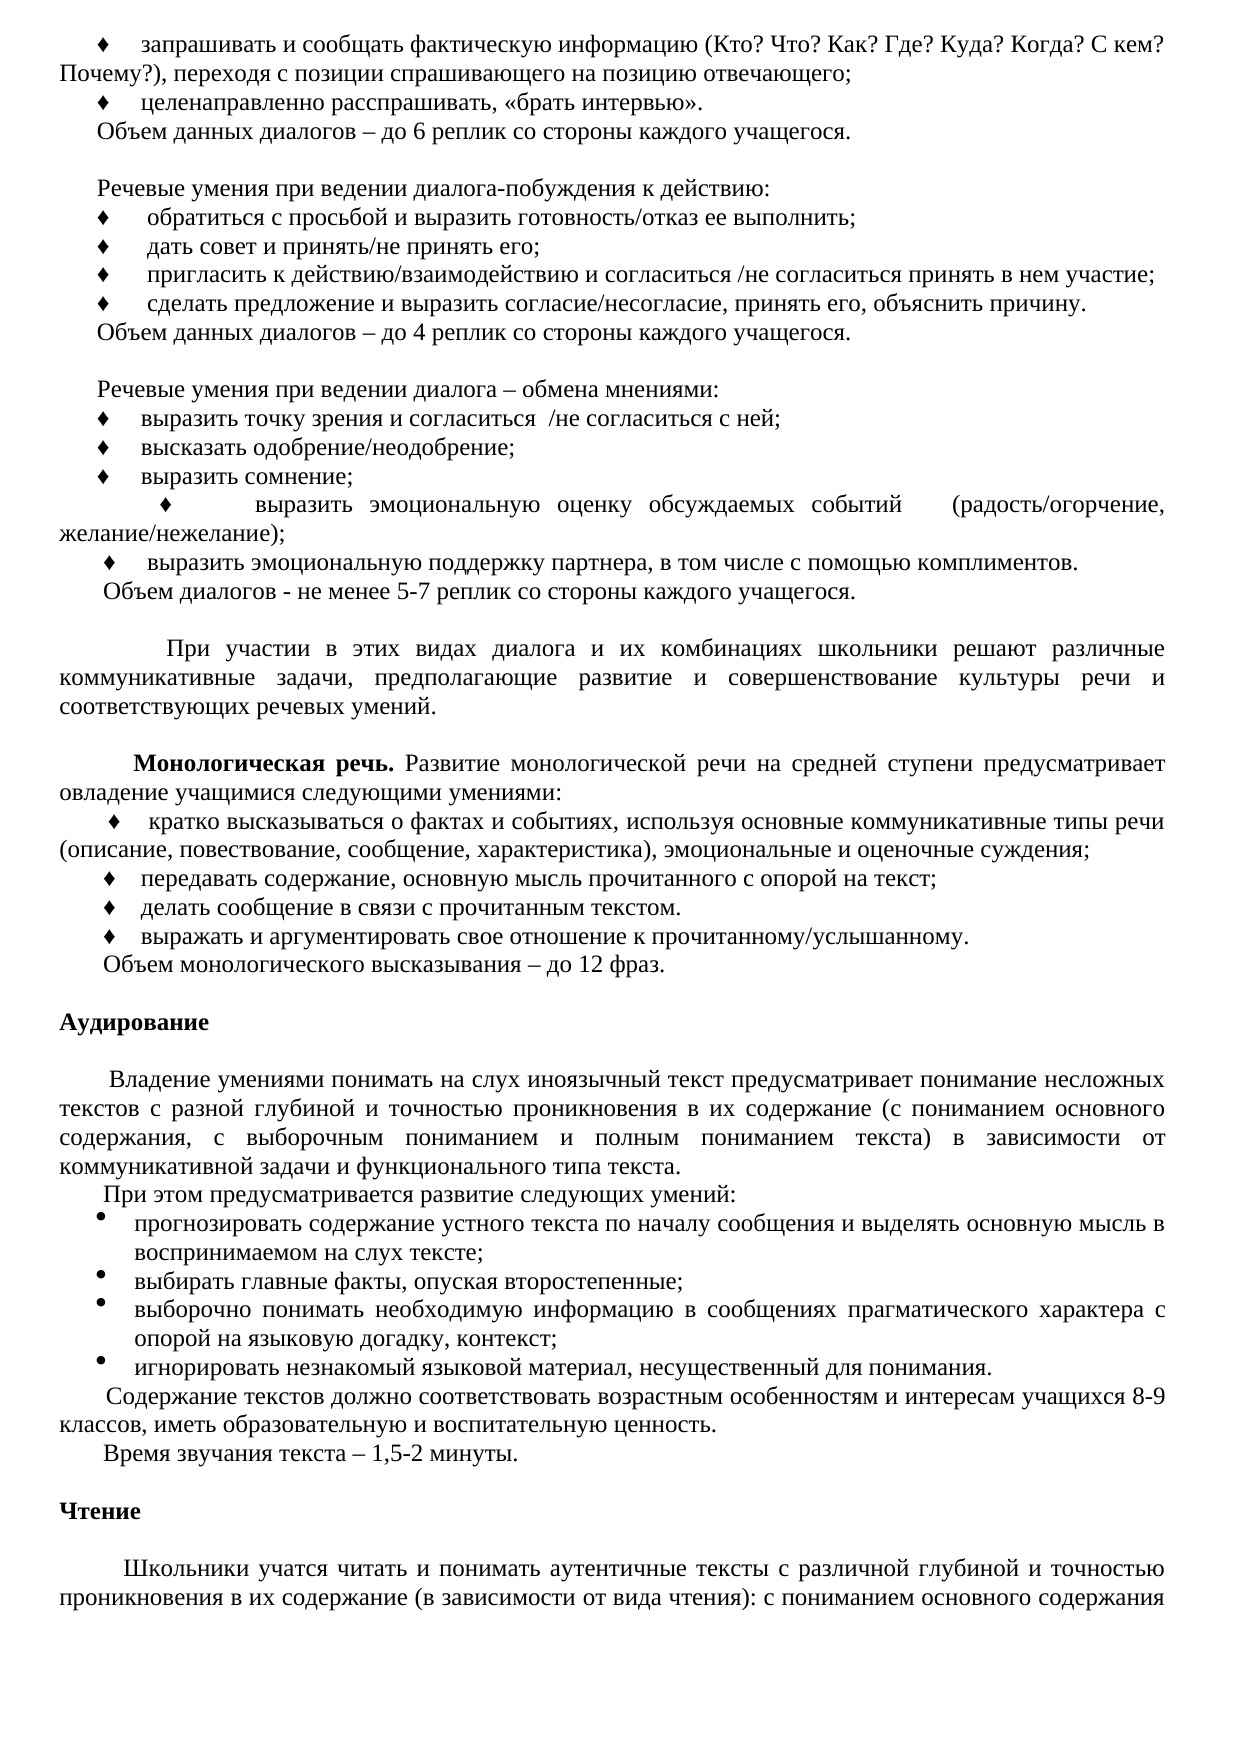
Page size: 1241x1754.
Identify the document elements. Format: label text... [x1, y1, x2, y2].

text Время звучания текста – 1,5-2 минуты. [59, 1438, 1166, 1467]
text ♦ пригласить к действию/взаимодействию и согласиться /не согласиться принять в нем участие; [59, 259, 1166, 288]
text ♦ выражать и аргументировать свое отношение к прочитанному/услышанному. [59, 921, 1166, 949]
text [59, 1553, 1166, 1611]
text ♦ кратко высказываться о фактах и событиях, используя основные коммуникативные типы речи (описание, повествование, сообщение, характеристика), эмоциональные и оценочные суждения; [59, 806, 1166, 863]
text ♦ высказать одобрение/неодобрение; [59, 432, 1166, 461]
list выборочно понимать необходимую информацию в сообщениях прагматического характера с опорой на языковую догадку, контекст; [97, 1294, 1166, 1352]
text ♦ делать сообщение в связи с прочитанным текстом. [59, 892, 1166, 921]
text Речевые умения при ведении диалога – обмена мнениями: [59, 374, 1166, 403]
text ♦ выразить точку зрения и согласиться /не согласиться с ней; [59, 403, 1166, 432]
text Объем монологического высказывания – до 12 фраз. [59, 949, 1166, 978]
text ♦ целенаправленно расспрашивать, «брать интервью». [59, 87, 1166, 116]
text ♦ выразить эмоциональную поддержку партнера, в том числе с помощью комплиментов. [59, 547, 1166, 576]
text ♦ выразить эмоциональную оценку обсуждаемых событий (радость/огорчение, желание/нежелание); [59, 489, 1166, 547]
text Содержание текстов должно соответствовать возрастным особенностям и интересам учащихся 8-9 классов, иметь образовательную и воспитательную ценность. [59, 1381, 1166, 1438]
text ♦ дать совет и принять/не принять его; [59, 231, 1166, 259]
text Владение умениями понимать на слух иноязычный текст предусматривает понимание несложных текстов с разной глубиной и точностью проникновения в их содержание (с пониманием основного содержания, с выборочным пониманием и полным пониманием текста) в зависимости от коммуникативной задачи и функционального типа текста. [59, 1064, 1166, 1179]
list игнорировать незнакомый языковой материал, несущественный для понимания. [97, 1352, 1166, 1381]
text Объем данных диалогов – до 6 реплик со стороны каждого учащегося. [59, 116, 1166, 144]
text ♦ сделать предложение и выразить согласие/несогласие, принять его, объяснить причину. [59, 288, 1166, 317]
text Объем диалогов - не менее 5-7 реплик со стороны каждого учащегося. [59, 576, 1166, 604]
list выбирать главные факты, опуская второстепенные; [97, 1266, 1166, 1294]
text Объем данных диалогов – до 4 реплик со стороны каждого учащегося. [59, 317, 1166, 346]
text Чтение [59, 1496, 1166, 1524]
text При этом предусматривается развитие следующих умений: [59, 1179, 1166, 1208]
list прогнозировать содержание устного текста по началу сообщения и выделять основную мысль в воспринимаемом на слух тексте; [97, 1208, 1166, 1266]
text Речевые умения при ведении диалога-побуждения к действию: [59, 173, 1166, 202]
text Монологическая речь. Развитие монологической речи на средней ступени предусматривает овладение учащимися следующими умениями: [59, 748, 1166, 806]
text Аудирование [59, 1007, 1166, 1036]
text ♦ запрашивать и сообщать фактическую информацию (Кто? Что? Как? Где? Куда? Когда? С кем? Почему?), переходя с позиции спрашивающего на позицию отвечающего; [59, 29, 1166, 87]
text ♦ выразить сомнение; [59, 461, 1166, 489]
text ♦ обратиться с просьбой и выразить готовность/отказ ее выполнить; [59, 202, 1166, 231]
text ♦ передавать содержание, основную мысль прочитанного с опорой на текст; [59, 863, 1166, 892]
text При участии в этих видах диалога и их комбинациях школьники решают различные коммуникативные задачи, предполагающие развитие и совершенствование культуры речи и соответствующих речевых умений. [59, 633, 1166, 719]
